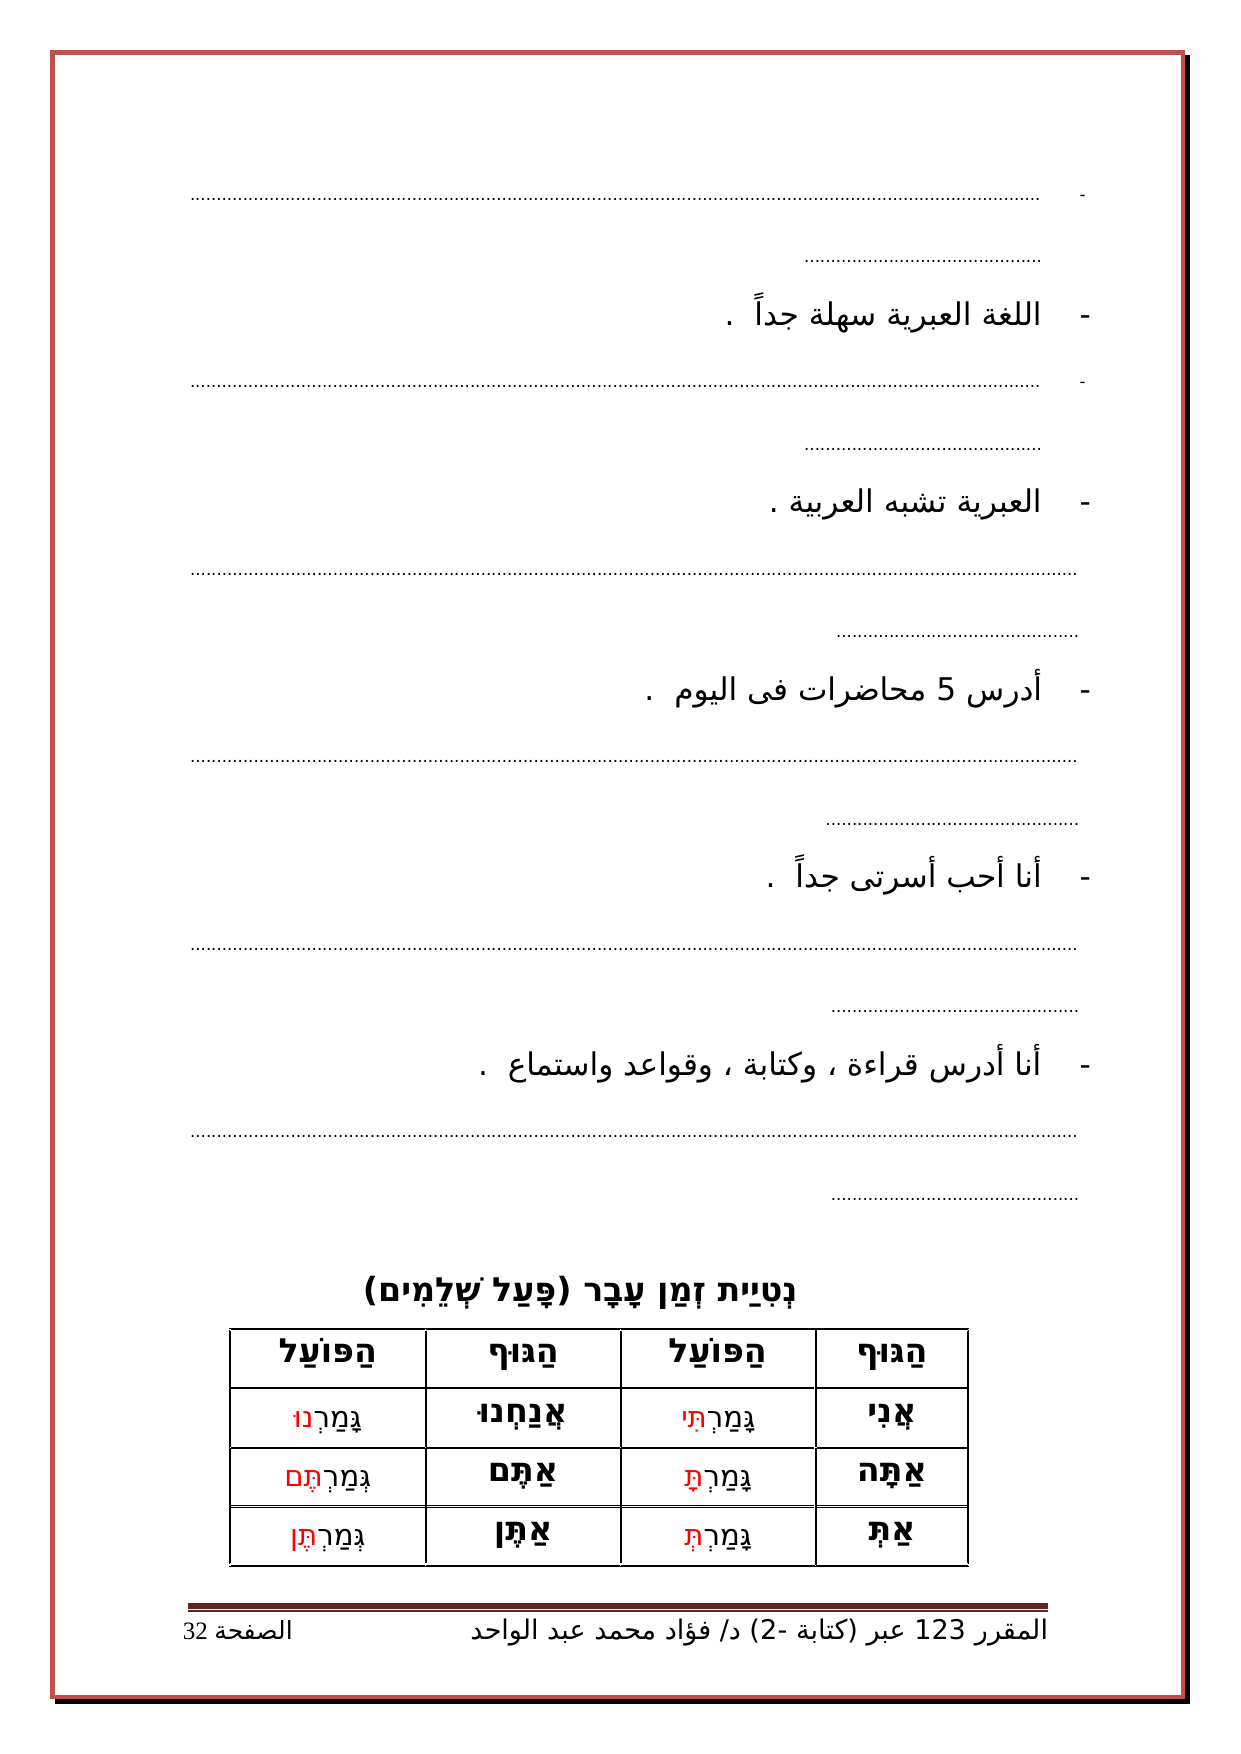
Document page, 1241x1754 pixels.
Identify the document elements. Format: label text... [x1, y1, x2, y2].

list اللغة العبرية سهلة جداً . [187, 275, 1079, 337]
list أنا أحب أسرتى جداً . [187, 837, 1079, 900]
table_cell גְּמַרְתֶּן [230, 1508, 425, 1564]
text נְטִיַית זְמַן עָבָר (פָּעַל שְׁלֵמִים) [150, 1270, 1011, 1309]
table_cell אַתֶּם [427, 1449, 620, 1505]
list أدرس 5 محاضرات فى اليوم . [187, 650, 1079, 712]
list .............................................................................................................................................................................................................. [187, 337, 1079, 462]
table_header הַגּוּף [817, 1330, 967, 1387]
table_cell אַתְּ [817, 1508, 968, 1564]
table_cell גָּמַרְתִּי [622, 1387, 815, 1446]
table_cell אֲנַחְנוּ [427, 1389, 620, 1446]
table_header הַגּוּף [427, 1330, 620, 1387]
table_cell גְּמַרְתֶּם [231, 1449, 425, 1505]
table_cell גָּמַרְנוּ [231, 1389, 425, 1446]
table_cell אֲנִי [817, 1389, 967, 1446]
table_cell גָּמַרְתָּ [622, 1446, 815, 1505]
table_cell אַתָּה [817, 1449, 967, 1505]
table_header הַפּוֹעַל [231, 1330, 425, 1387]
list العبرية تشبه العربية . [187, 462, 1079, 525]
table_cell גָּמַרְתְּ [620, 1505, 815, 1564]
list .............................................................................................................................................................................................................. [187, 150, 1079, 275]
list أنا أدرس قراءة ، وكتابة ، وقواعد واستماع . [187, 1025, 1079, 1087]
table_header הַפּוֹעַל [622, 1330, 815, 1387]
text ...................................................................................................................................................................................................................... [187, 525, 1079, 650]
text ....................................................................................................................................................................................................................... [187, 1087, 1079, 1212]
table_cell אַתֶּן [425, 1508, 620, 1564]
text ....................................................................................................................................................................................................................... [187, 900, 1079, 1025]
text ........................................................................................................................................................................................................................ [187, 712, 1079, 837]
